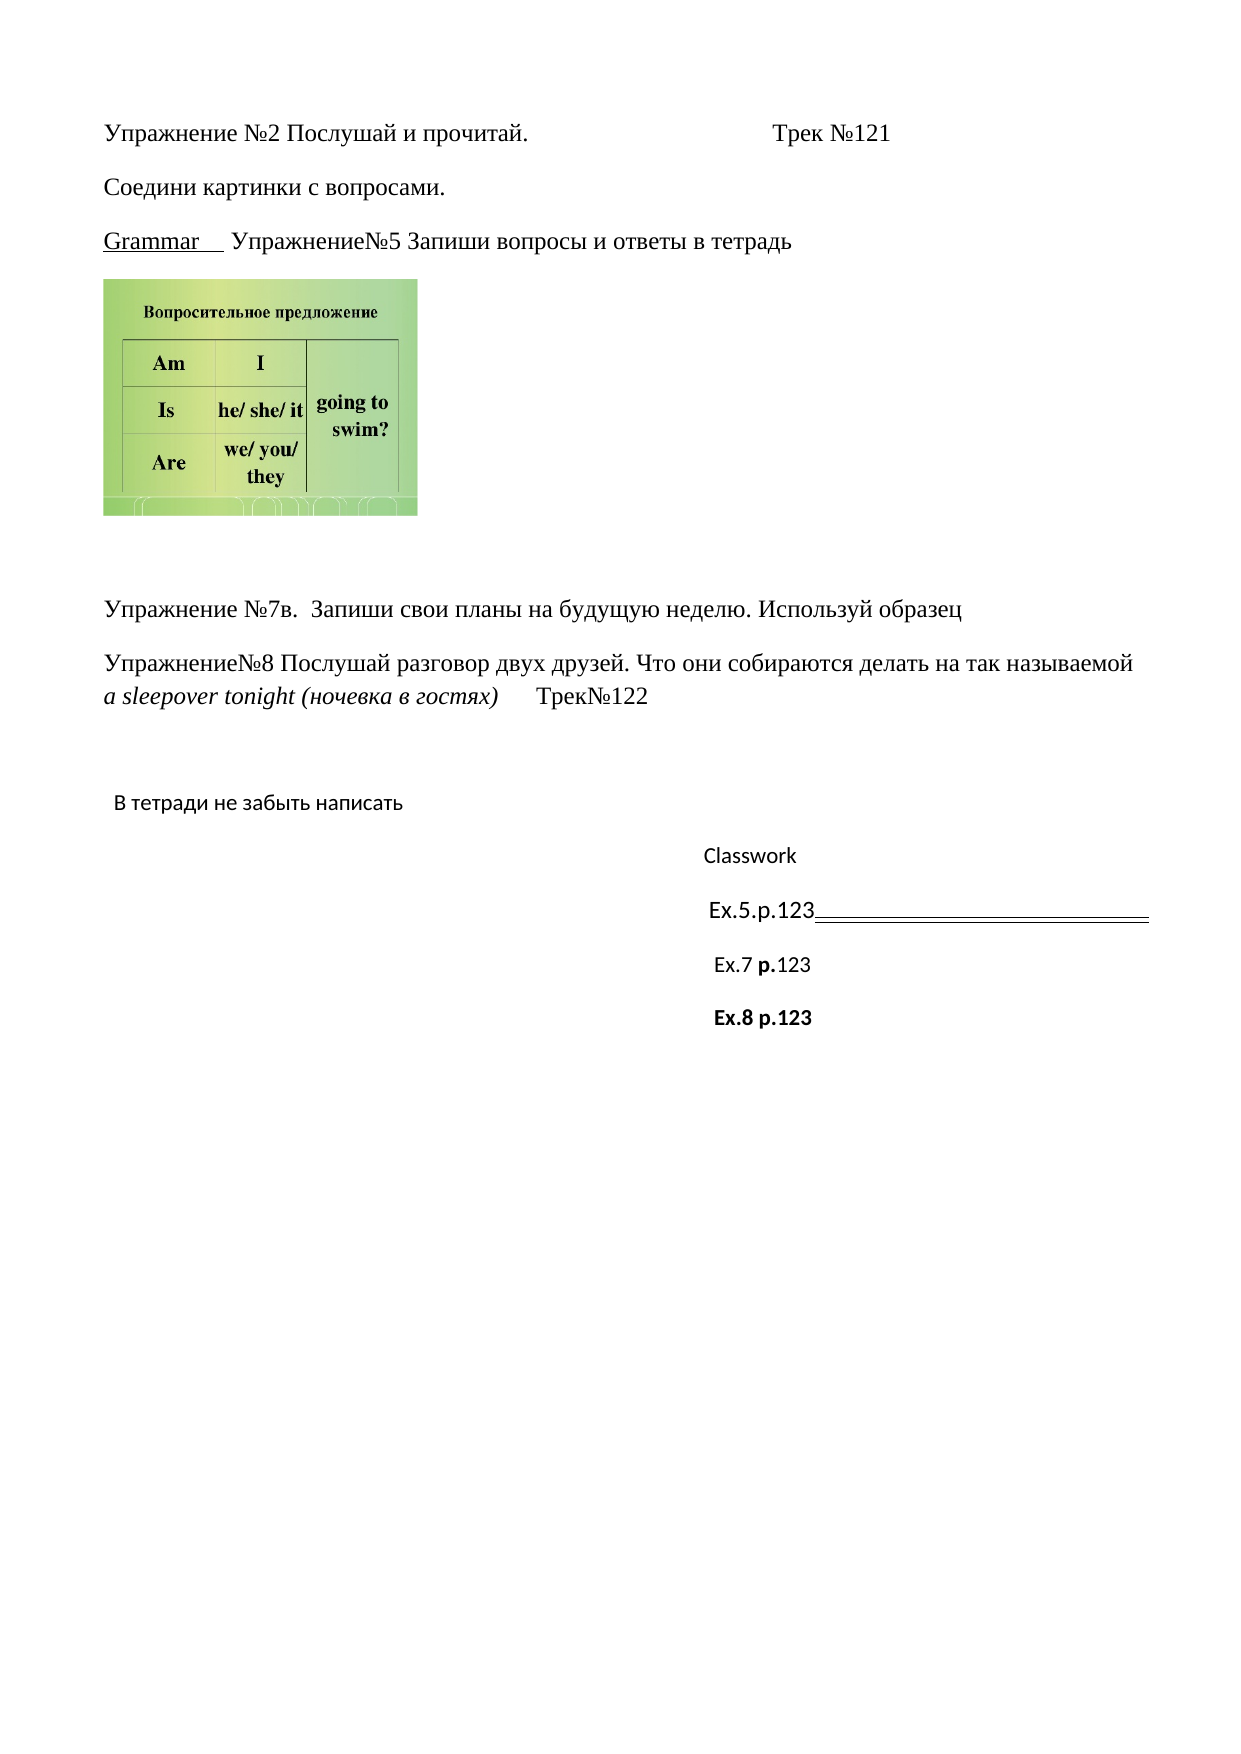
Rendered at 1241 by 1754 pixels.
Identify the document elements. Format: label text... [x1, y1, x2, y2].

text Ex.5.p.123 [103, 894, 1152, 925]
text Упражнение №7в. Запиши свои планы на будущую неделю. Используй образец [103, 594, 1152, 623]
text Упражнение №2 Послушай и прочитай. Трек №121 [103, 118, 1152, 147]
text Grammar Упражнение№5 Запиши вопросы и ответы в тетрадь [103, 226, 1152, 254]
text Ex.7 p.123 [103, 950, 1152, 978]
text Classwork [103, 841, 1152, 869]
text Ex.8 p.123 [103, 1003, 1152, 1031]
text Соедини картинки с вопросами. [103, 172, 1152, 201]
picture [103, 279, 418, 516]
text В тетради не забыть написать [103, 788, 1152, 816]
text Упражнение№8 Послушай разговор двух друзей. Что они собираются делать на так называемой a sleepover tonight (ночевка в гостях) Трек№122 [103, 648, 1152, 710]
